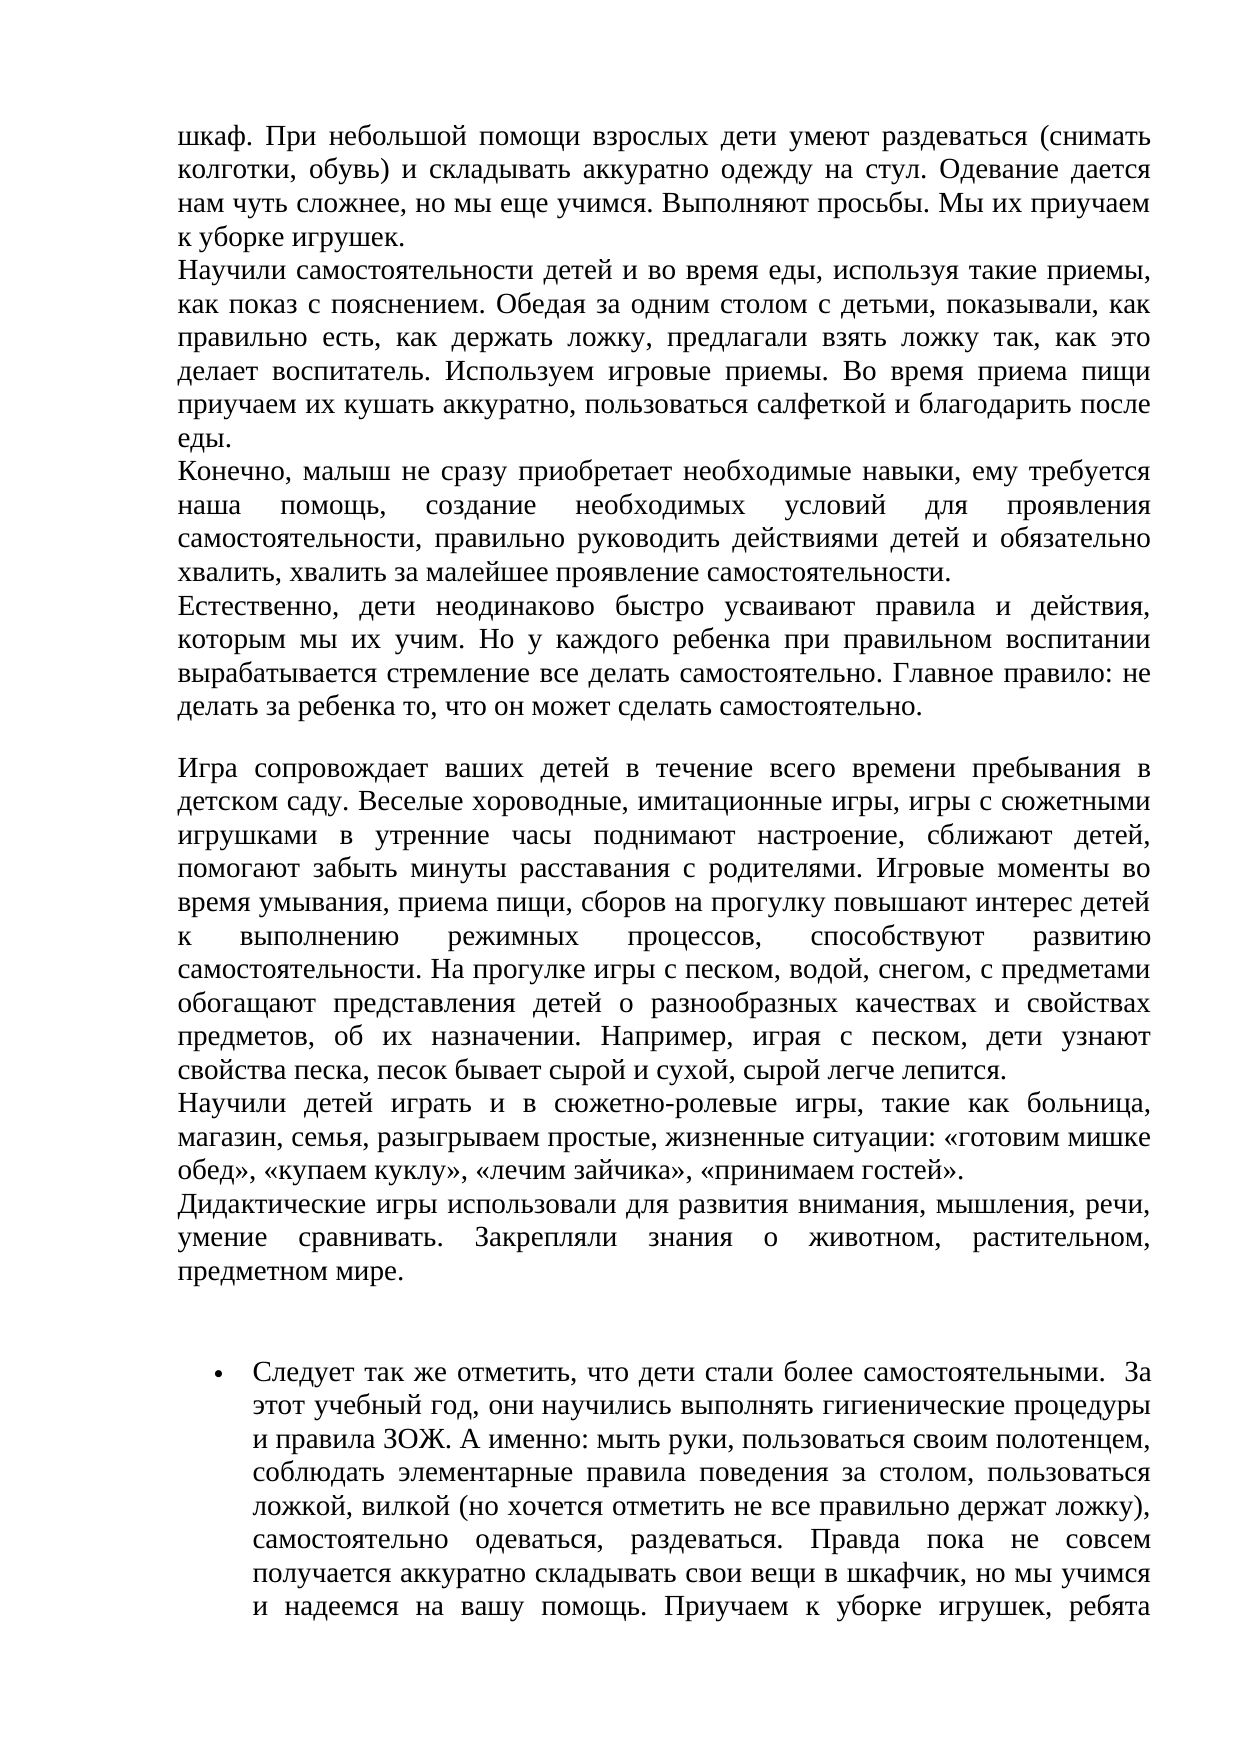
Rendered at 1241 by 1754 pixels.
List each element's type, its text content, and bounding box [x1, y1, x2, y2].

text Игра сопровождает ваших детей в течение всего времени пребывания в детском саду. Веселые хороводные, имитационные игры, игры с сюжетными игрушками в утренние часы поднимают настроение, сближают детей, помогают забыть минуты расставания с родителями. Игровые моменты во время умывания, приема пищи, сборов на прогулку повышают интерес детей к выполнению режимных процессов, способствуют развитию самостоятельности. На прогулке игры с песком, водой, снегом, с предметами обогащают представления детей о разнообразных качествах и свойствах предметов, об их назначении. Например, играя с песком, дети узнают свойства песка, песок бывает сырой и сухой, сырой легче лепится. [177, 750, 1152, 1085]
text Дидактические игры использовали для развития внимания, мышления, речи, умение сравнивать. Закрепляли знания о животном, растительном, предметном мире. [177, 1186, 1152, 1287]
text Научили детей играть и в сюжетно-ролевые игры, такие как больница, магазин, семья, разыгрываем простые, жизненные ситуации: «готовим мишке обед», «купаем куклу», «лечим зайчика», «принимаем гостей». [177, 1085, 1152, 1186]
text Конечно, малыш не сразу приобретает необходимые навыки, ему требуется наша помощь, создание необходимых условий для проявления самостоятельности, правильно руководить действиями детей и обязательно хвалить, хвалить за малейшее проявление самостоятельности. [177, 453, 1152, 588]
text Естественно, дети неодинаково быстро усваивают правила и действия, которым мы их учим. Но у каждого ребенка при правильном воспитании вырабатывается стремление все делать самостоятельно. Главное правило: не делать за ребенка то, что он может сделать самостоятельно. [177, 588, 1152, 722]
text Научили самостоятельности детей и во время еды, используя такие приемы, как показ с пояснением. Обедая за одним столом с детьми, показывали, как правильно есть, как держать ложку, предлагали взять ложку так, как это делает воспитатель. Используем игровые приемы. Во время приема пищи приучаем их кушать аккуратно, пользоваться салфеткой и благодарить после еды. [177, 252, 1152, 453]
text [177, 118, 1152, 252]
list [215, 1354, 1152, 1622]
